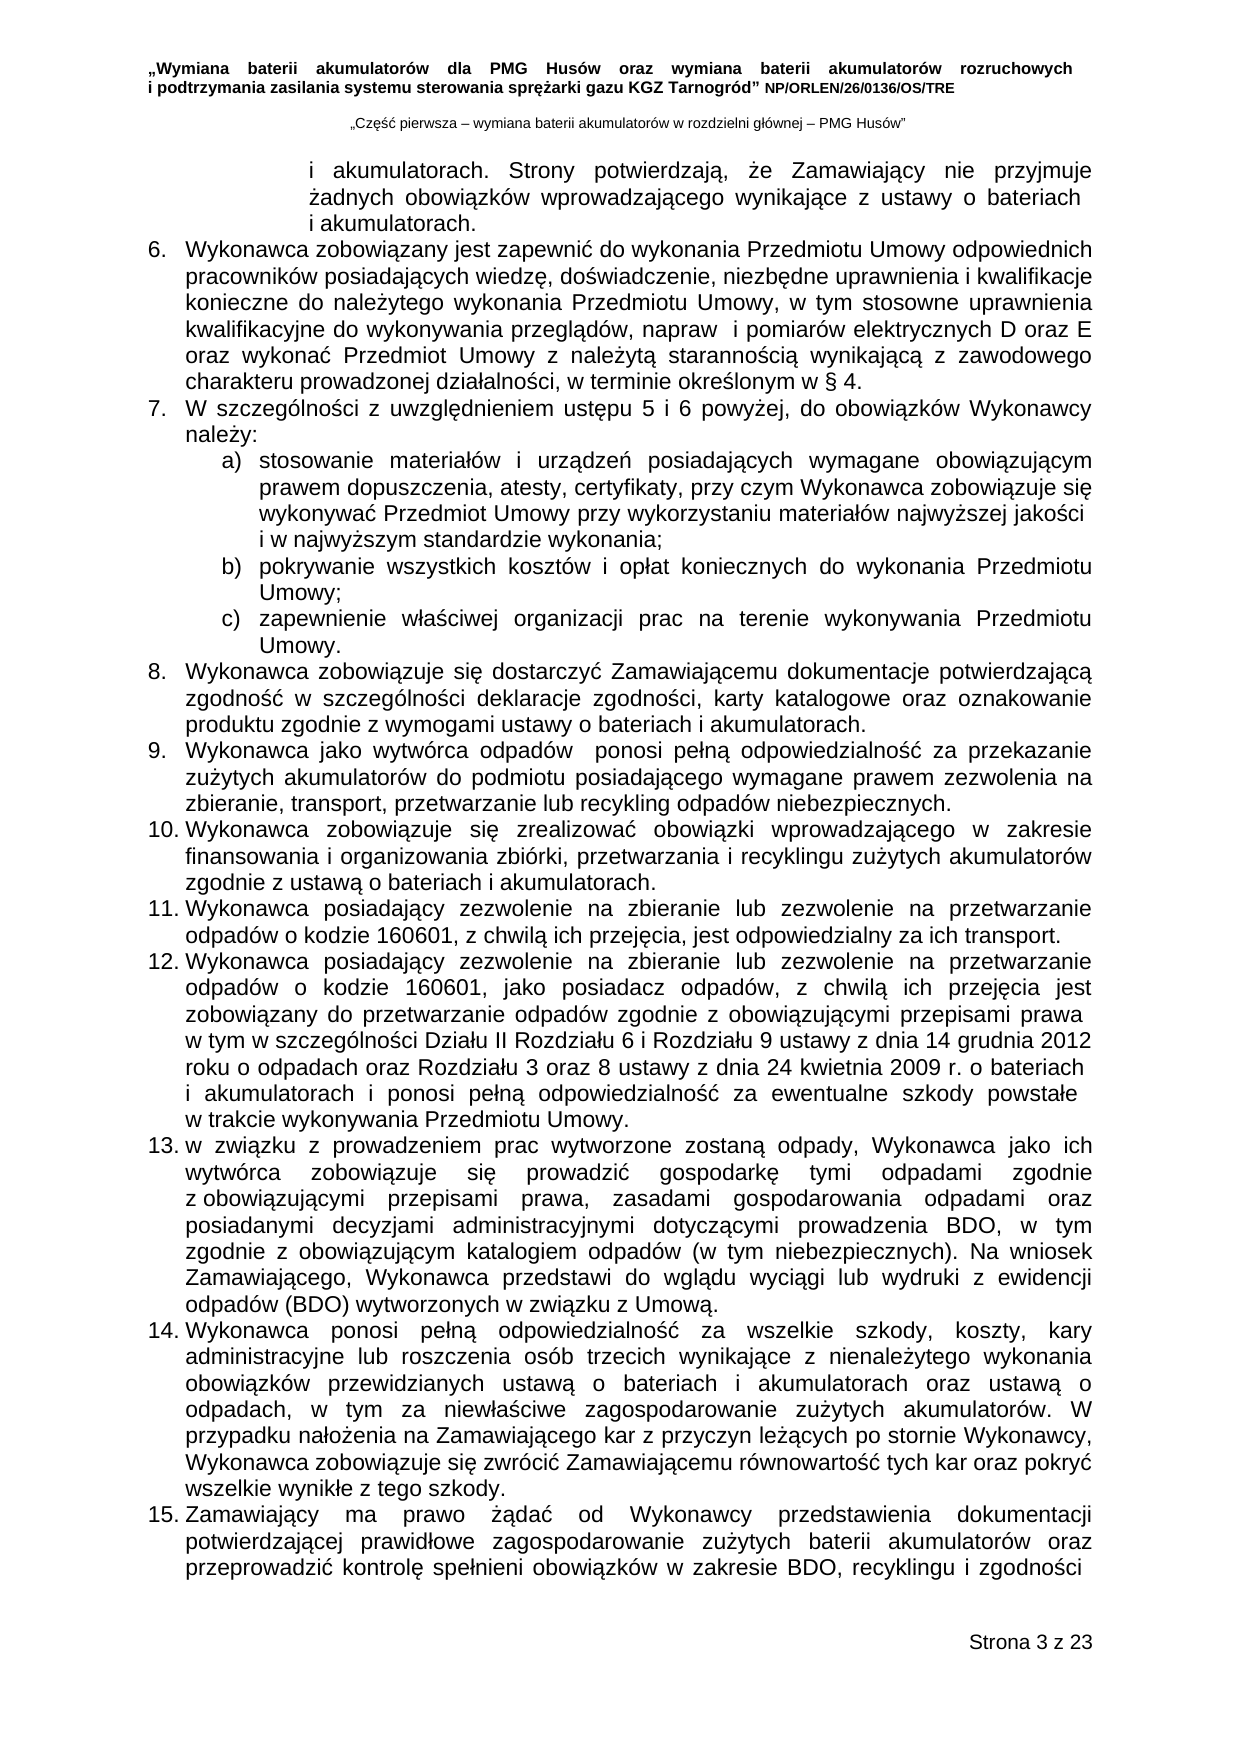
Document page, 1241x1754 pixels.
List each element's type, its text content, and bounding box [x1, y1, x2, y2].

list Wykonawca jako wytwórca odpadów ponosi pełną odpowiedzialność za przekazanie zużytych akumulatorów do podmiotu posiadającego wymagane prawem zezwolenia na zbieranie, transport, przetwarzanie lub recykling odpadów niebezpiecznych. [148, 737, 1093, 816]
list zapewnienie właściwej organizacji prac na terenie wykonywania Przedmiotu Umowy. [221, 605, 1093, 658]
list Wykonawca ponosi pełną odpowiedzialność za wszelkie szkody, koszty, kary administracyjne lub roszczenia osób trzecich wynikające z nienależytego wykonania obowiązków przewidzianych ustawą o bateriach i akumulatorach oraz ustawą o odpadach, w tym za niewłaściwe zagospodarowanie zużytych akumulatorów. W przypadku nałożenia na Zamawiającego kar z przyczyn leżących po stornie Wykonawcy, Wykonawca zobowiązuje się zwrócić Zamawiającemu równowartość tych kar oraz pokryć wszelkie wynikłe z tego szkody. [148, 1317, 1093, 1501]
list Wykonawca posiadający zezwolenie na zbieranie lub zezwolenie na przetwarzanie odpadów o kodzie 160601, z chwilą ich przejęcia, jest odpowiedzialny za ich transport. [148, 895, 1093, 948]
list Wykonawca zobowiązuje się zrealizować obowiązki wprowadzającego w zakresie finansowania i organizowania zbiórki, przetwarzania i recyklingu zużytych akumulatorów zgodnie z ustawą o bateriach i akumulatorach. [148, 816, 1093, 895]
list W szczególności z uwzględnieniem ustępu 5 i 6 powyżej, do obowiązków Wykonawcy należy: [148, 394, 1093, 447]
list w związku z prowadzeniem prac wytworzone zostaną odpady, Wykonawca jako ich wytwórca zobowiązuje się prowadzić gospodarkę tymi odpadami zgodnie z obowiązującymi przepisami prawa, zasadami gospodarowania odpadami oraz posiadanymi decyzjami administracyjnymi dotyczącymi prowadzenia BDO, w tym zgodnie z obowiązującym katalogiem odpadów (w tym niebezpiecznych). Na wniosek Zamawiającego, Wykonawca przedstawi do wglądu wyciągi lub wydruki z ewidencji odpadów (BDO) wytworzonych w związku z Umową. [148, 1132, 1093, 1317]
list pokrywanie wszystkich kosztów i opłat koniecznych do wykonania Przedmiotu Umowy; [221, 553, 1093, 605]
list Wykonawca zobowiązany jest zapewnić do wykonania Przedmiotu Umowy odpowiednich pracowników posiadających wiedzę, doświadczenie, niezbędne uprawnienia i kwalifikacje konieczne do należytego wykonania Przedmiotu Umowy, w tym stosowne uprawnienia kwalifikacyjne do wykonywania przeglądów, napraw i pomiarów elektrycznych D oraz E oraz wykonać Przedmiot Umowy z należytą starannością wynikającą z zawodowego charakteru prowadzonej działalności, w terminie określonym w § 4. [148, 236, 1093, 394]
list Wykonawca zobowiązuje się dostarczyć Zamawiającemu dokumentacje potwierdzającą zgodność w szczególności deklaracje zgodności, karty katalogowe oraz oznakowanie produktu zgodnie z wymogami ustawy o bateriach i akumulatorach. [148, 658, 1093, 737]
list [148, 1501, 1093, 1581]
list stosowanie materiałów i urządzeń posiadających wymagane obowiązującym prawem dopuszczenia, atesty, certyfikaty, przy czym Wykonawca zobowiązuje się wykonywać Przedmiot Umowy przy wykorzystaniu materiałów najwyższej jakości i w najwyższym standardzie wykonania; [221, 447, 1093, 553]
list Wykonawca posiadający zezwolenie na zbieranie lub zezwolenie na przetwarzanie odpadów o kodzie 160601, jako posiadacz odpadów, z chwilą ich przejęcia jest zobowiązany do przetwarzanie odpadów zgodnie z obowiązującymi przepisami prawa w tym w szczególności Działu II Rozdziału 6 i Rozdziału 9 ustawy z dnia 14 grudnia 2012 roku o odpadach oraz Rozdziału 3 oraz 8 ustawy z dnia 24 kwietnia 2009 r. o bateriach i akumulatorach i ponosi pełną odpowiedzialność za ewentualne szkody powstałe w trakcie wykonywania Przedmiotu Umowy. [148, 948, 1093, 1132]
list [271, 157, 1093, 236]
